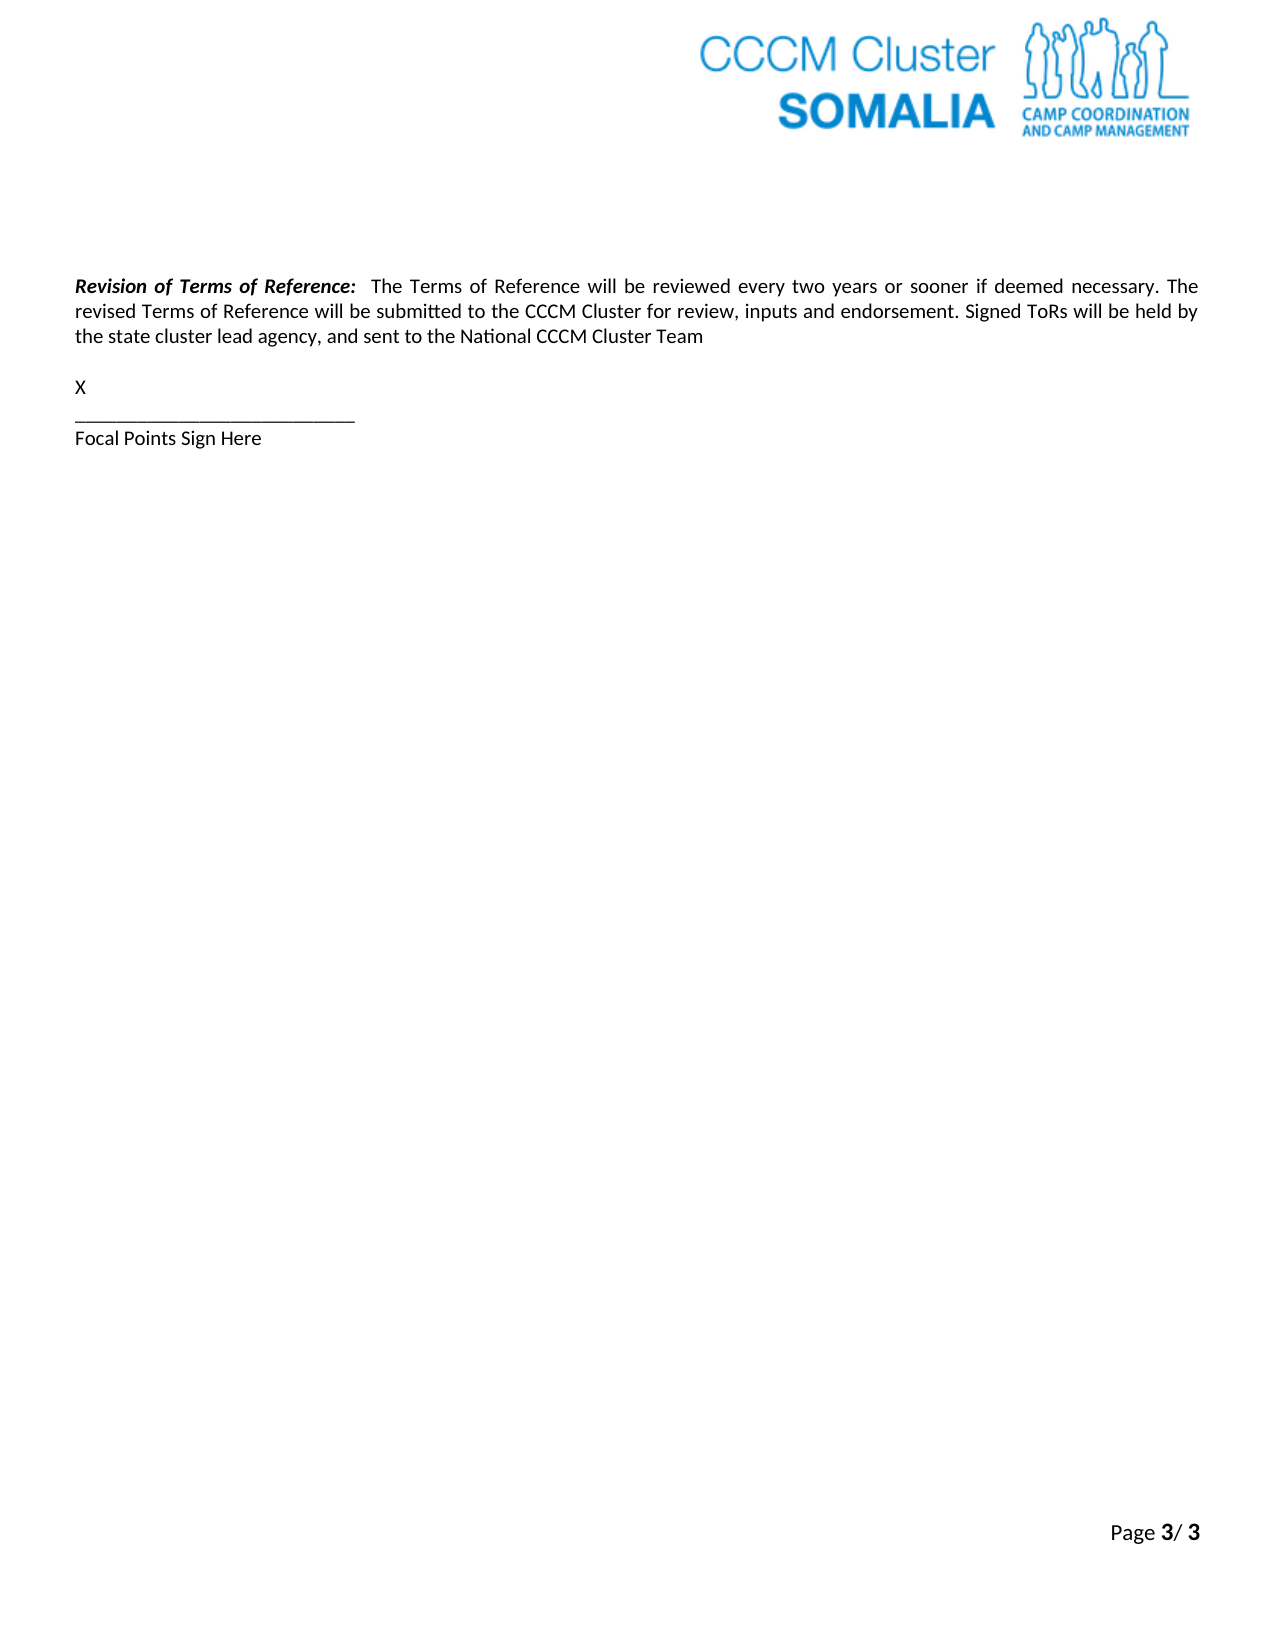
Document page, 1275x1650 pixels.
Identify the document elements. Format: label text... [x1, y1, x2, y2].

picture [681, 9, 1197, 146]
text Focal Points Sign Here [75, 425, 1200, 451]
text ___________________________ [75, 400, 1200, 425]
text X [75, 374, 1200, 400]
text Revision of Terms of Reference: The Terms of Reference will be reviewed every two years or sooner if deemed necessary. The revised Terms of Reference will be submitted to the CCCM Cluster for review, inputs and endorsement. Signed ToRs will be held by the state cluster lead agency, and sent to the National CCCM Cluster Team [75, 273, 1200, 349]
